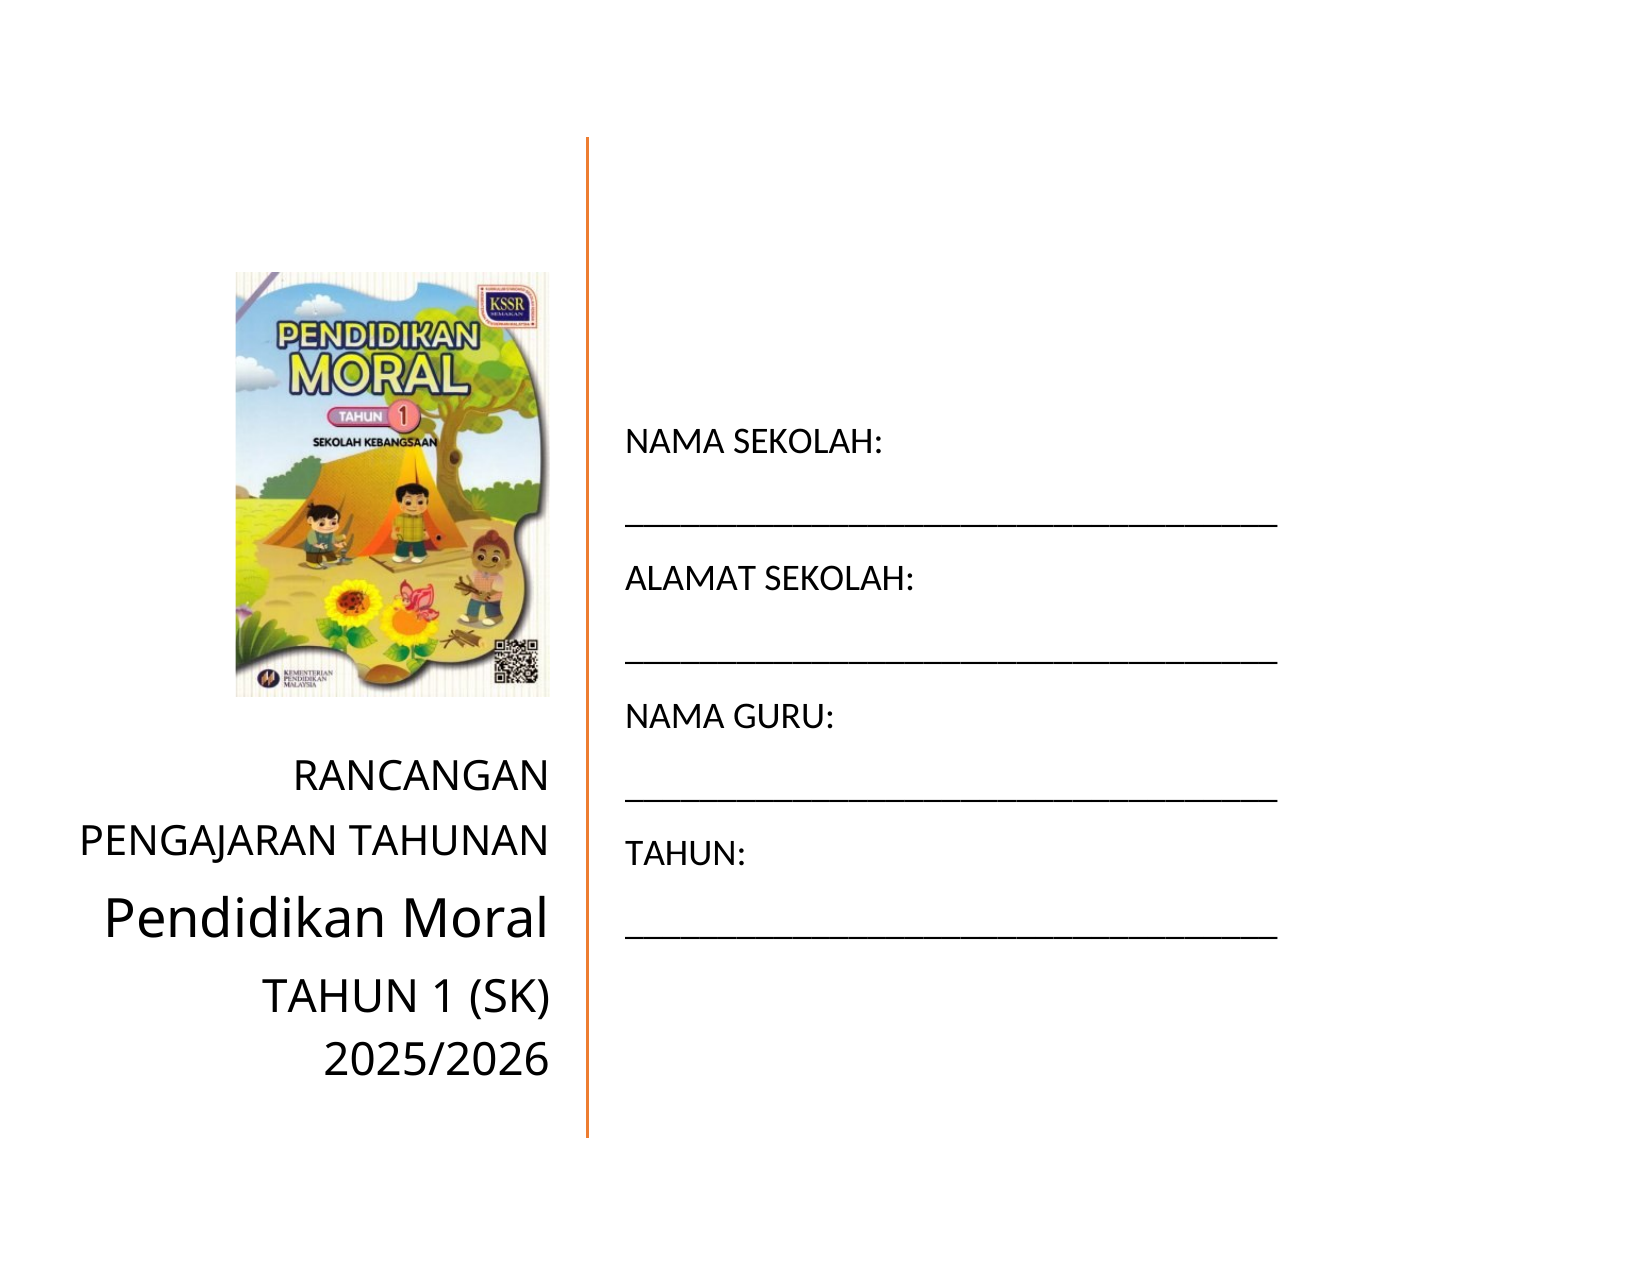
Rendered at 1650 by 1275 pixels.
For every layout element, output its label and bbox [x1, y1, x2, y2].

picture [235, 272, 550, 697]
